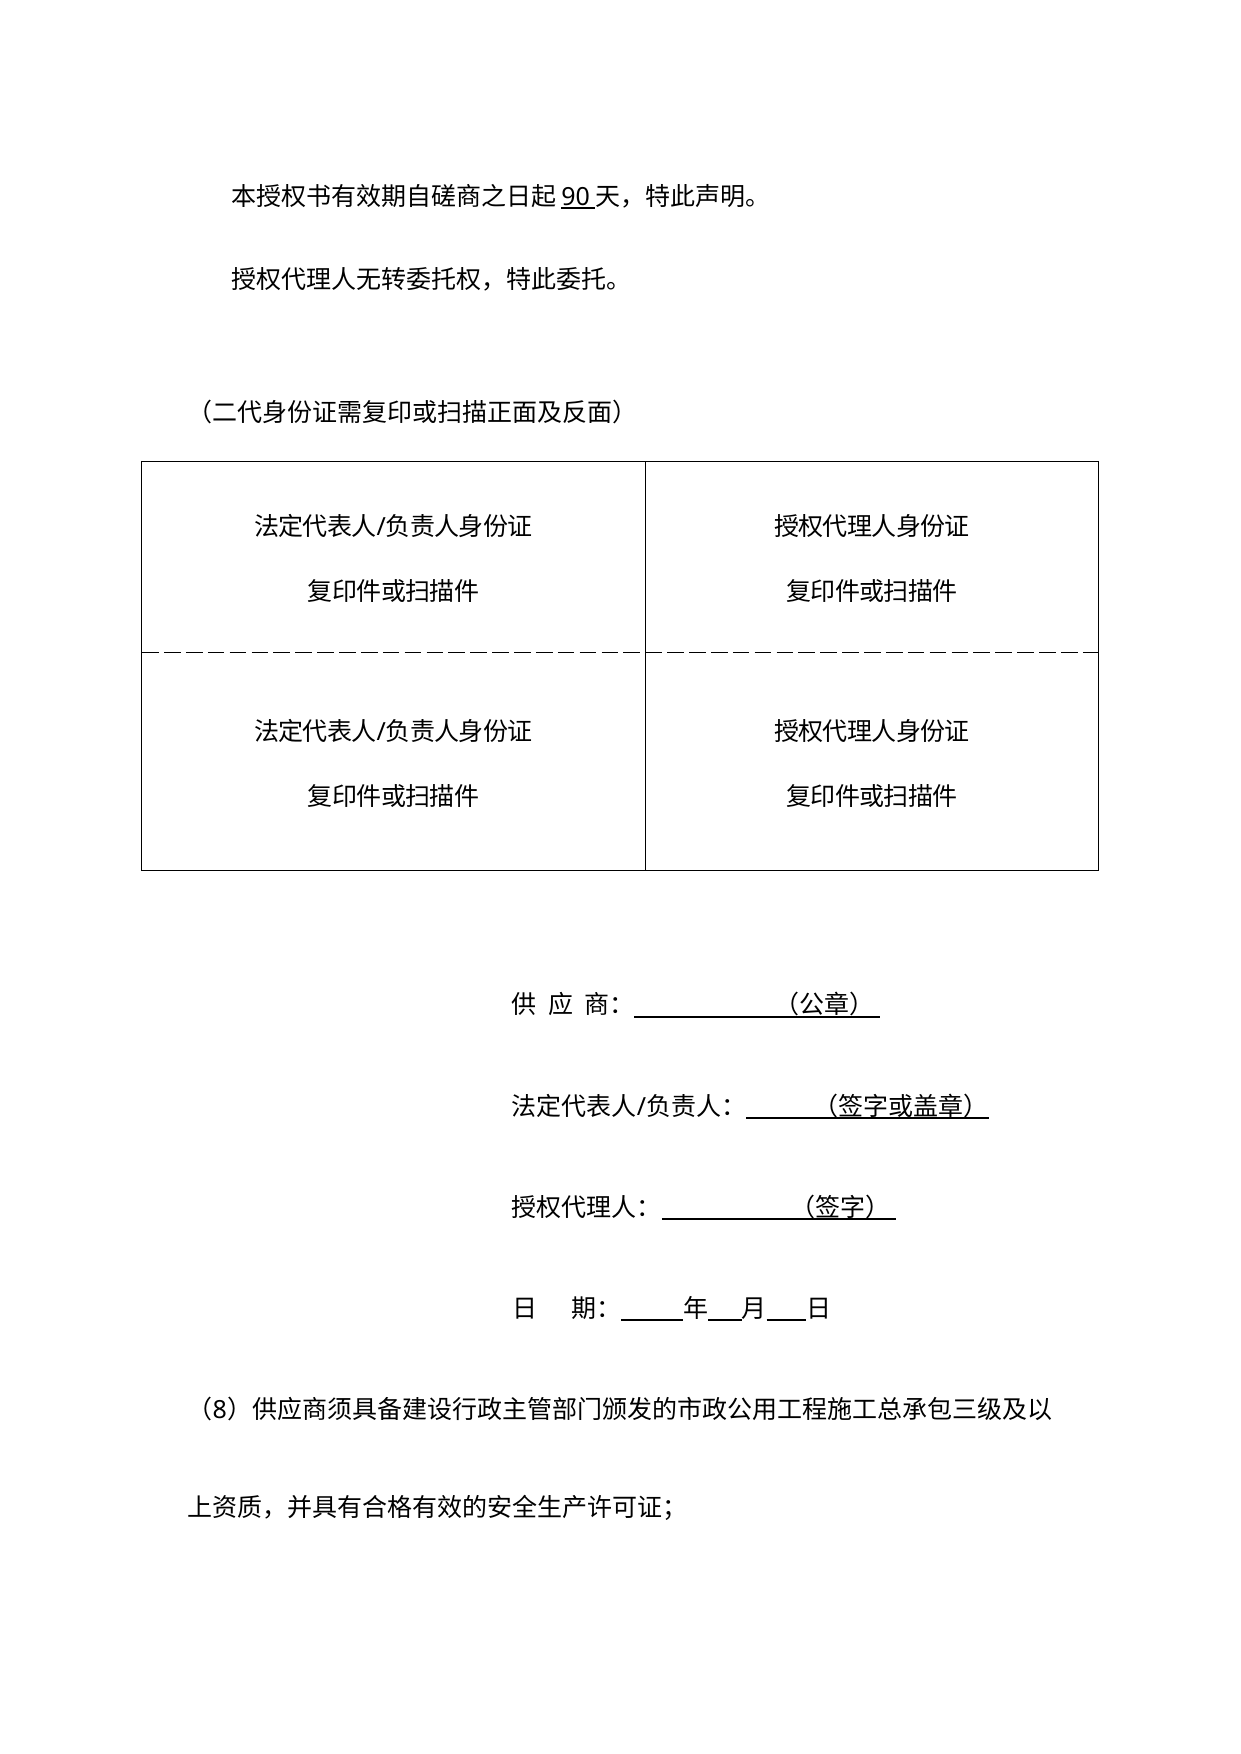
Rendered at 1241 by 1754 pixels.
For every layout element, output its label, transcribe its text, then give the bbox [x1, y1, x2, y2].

text 授权代理人： （签字） [512, 1173, 1053, 1238]
table_cell 法定代表人/负责人身份证 复印件或扫描件 [142, 652, 645, 870]
text 日 期： 年 月 日 [187, 1274, 1053, 1339]
text 供 应 商： （公章） [512, 970, 1053, 1035]
table_cell 授权代理人身份证 复印件或扫描件 [646, 652, 1098, 870]
table_header 法定代表人/负责人身份证 复印件或扫描件 [142, 462, 645, 652]
text 法定代表人/负责人： （签字或盖章） [512, 1072, 1053, 1137]
table_header 授权代理人身份证 复印件或扫描件 [646, 462, 1098, 652]
text （8）供应商须具备建设行政主管部门颁发的市政公用工程施工总承包三级及以上资质，并具有合格有效的安全生产许可证； [187, 1375, 1053, 1538]
text （二代身份证需复印或扫描正面及反面） [187, 378, 1053, 443]
text 授权代理人无转委托权，特此委托。 [187, 245, 1053, 310]
text 本授权书有效期自磋商之日起90天，特此声明。 [187, 162, 1053, 227]
